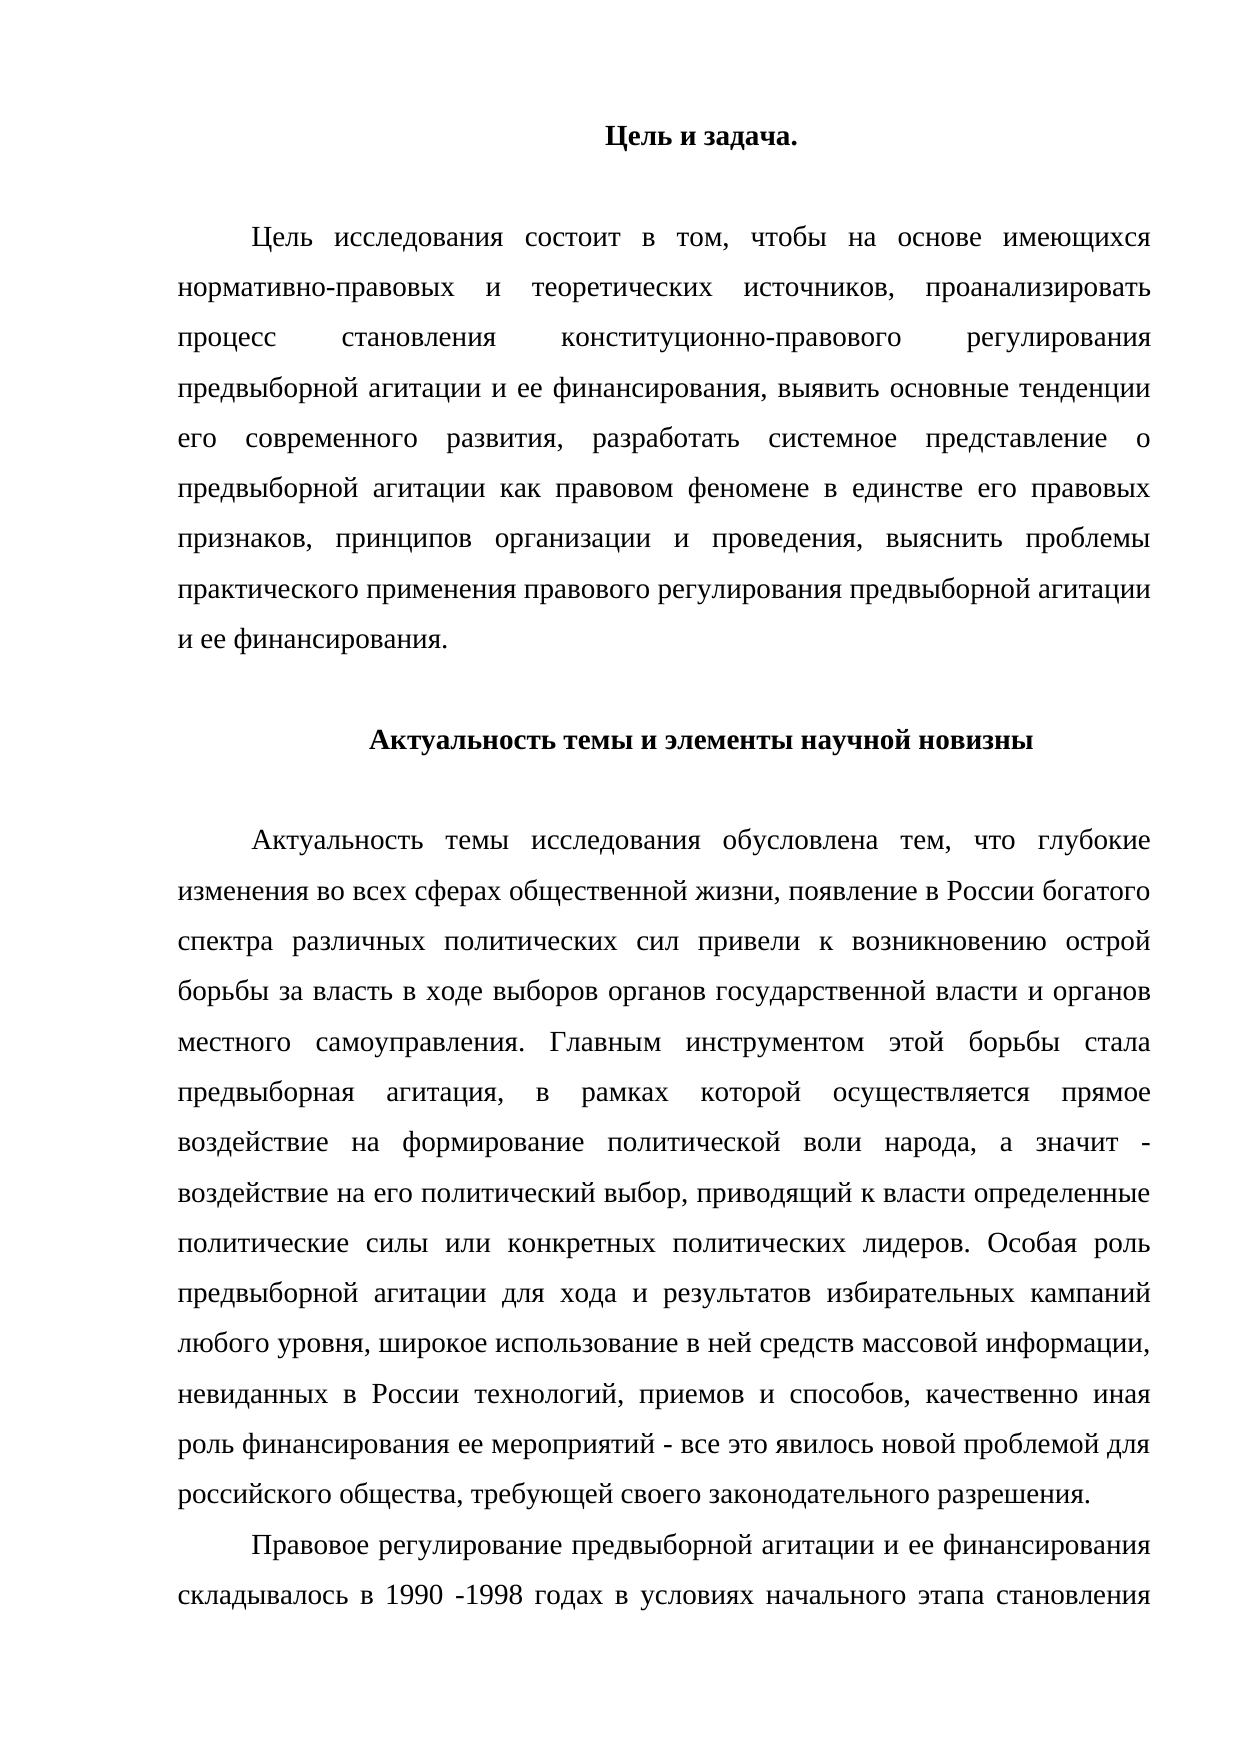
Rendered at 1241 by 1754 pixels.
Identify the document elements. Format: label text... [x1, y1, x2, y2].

text Актуальность темы исследования обусловлена тем, что глубокие изменения во всех сферах общественной жизни, появление в России богатого спектра различных политических сил привели к возникновению острой борьбы за власть в ходе выборов органов государственной власти и органов местного самоуправления. Главным инструментом этой борьбы стала предвыборная агитация, в рамках которой осуществляется прямое воздействие на формирование политической воли народа, а значит - воздействие на его политический выбор, приводящий к власти определенные политические силы или конкретных политических лидеров. Особая роль предвыборной агитации для хода и результатов избирательных кампаний любого уровня, широкое использование в ней средств массовой информации, невиданных в России технологий, приемов и способов, качественно иная роль финансирования ее мероприятий - все это явилось новой проблемой для российского общества, требующей своего законодательного разрешения. [177, 822, 1152, 1510]
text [177, 1527, 1152, 1611]
text Цель исследования состоит в том, чтобы на основе имеющихся нормативно-правовых и теоретических источников, проанализировать процесс становления конституционно-правового регулирования предвыборной агитации и ее финансирования, выявить основные тенденции его современного развития, разработать системное представление о предвыборной агитации как правовом феномене в единстве его правовых признаков, принципов организации и проведения, выяснить проблемы практического применения правового регулирования предвыборной агитации и ее финансирования. [177, 219, 1152, 655]
text Актуальность темы и элементы научной новизны [177, 722, 1152, 755]
text Цель и задача. [177, 118, 1152, 152]
